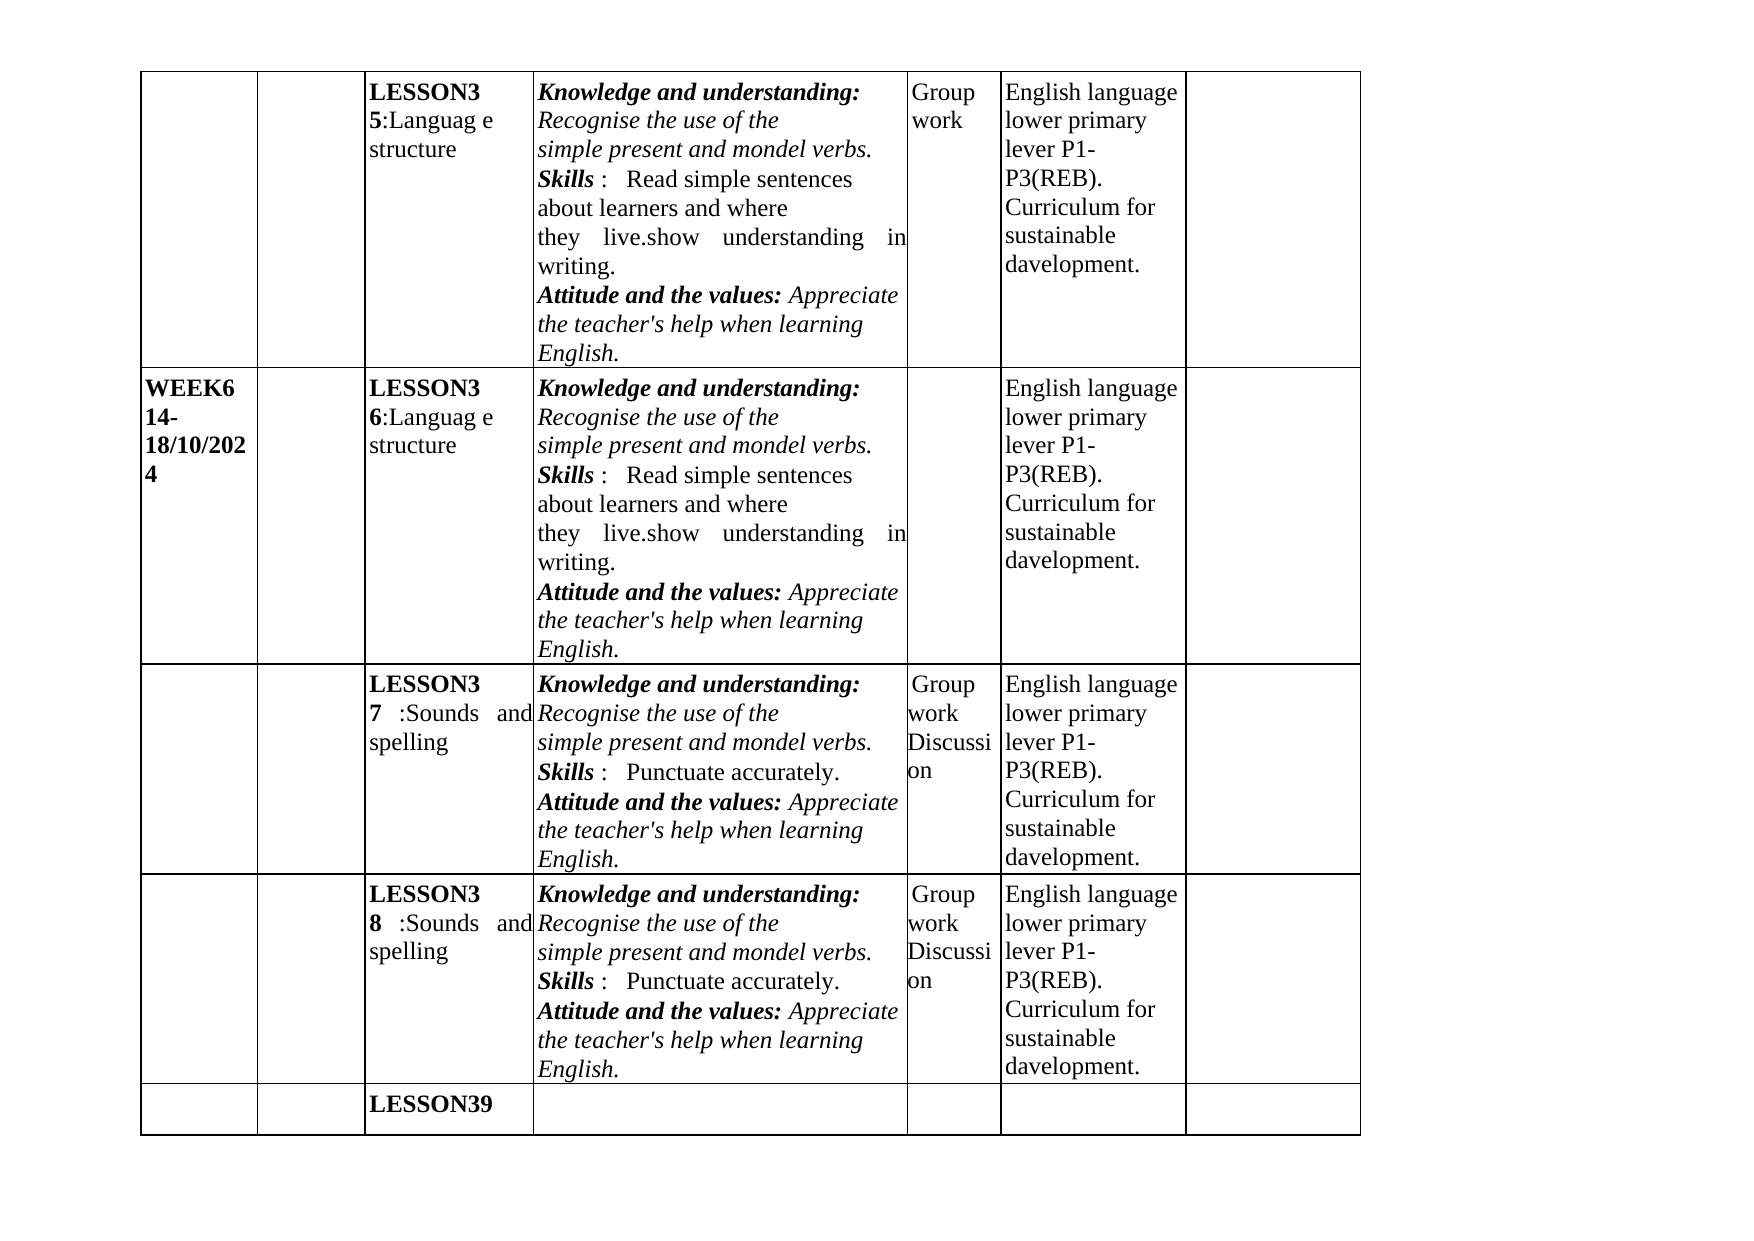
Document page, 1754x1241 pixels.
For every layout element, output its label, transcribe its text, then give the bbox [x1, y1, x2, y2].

table_cell Knowledge and understanding: Recognise the use of the simple present and mondel verbs. Skills : Punctuate accurately. Attitude and the values: Appreciate the teacher's help when learning English. [534, 875, 907, 1083]
table_cell Group work Discussion [908, 665, 1000, 873]
table_cell [908, 368, 1000, 663]
table_cell English language lower primary lever P1-P3(REB). Curriculum for sustainable davelopment. [1002, 368, 1185, 663]
table_cell [142, 1084, 257, 1134]
table_cell [1187, 72, 1360, 367]
table_cell LESSON36:Languag e structure [366, 368, 533, 663]
table_cell Group work [908, 72, 1000, 367]
table_cell [258, 1084, 364, 1134]
table_cell [258, 665, 364, 873]
table_cell [908, 1084, 1000, 1134]
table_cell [534, 72, 907, 367]
table_cell [1187, 368, 1360, 663]
table_cell [1187, 1084, 1360, 1134]
table_cell LESSON35:Languag e structure [366, 72, 533, 367]
table_cell [142, 665, 257, 873]
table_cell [1002, 875, 1185, 1083]
table_cell [142, 72, 257, 367]
table_cell [1002, 1084, 1185, 1134]
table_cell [366, 1084, 533, 1134]
table_cell [534, 1084, 907, 1134]
table_cell WEEK6 14-18/10/2024 [142, 368, 257, 663]
table_cell [142, 875, 257, 1083]
table_cell [1187, 875, 1360, 1083]
table_cell [258, 368, 364, 663]
table_cell [258, 875, 364, 1083]
table_cell Group work Discussion [908, 875, 1000, 1083]
table_cell English language lower primary lever P1-P3(REB). Curriculum for sustainable davelopment. [1002, 665, 1185, 873]
table_cell LESSON37 :Sounds and spelling [366, 665, 533, 873]
table_cell Knowledge and understanding: Recognise the use of the simple present and mondel verbs. Skills : Punctuate accurately. Attitude and the values: Appreciate the teacher's help when learning English. [534, 665, 907, 873]
table_cell LESSON38 :Sounds and spelling [366, 875, 533, 1083]
table_cell [1187, 665, 1360, 873]
table_cell [258, 72, 364, 367]
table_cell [1002, 72, 1185, 367]
